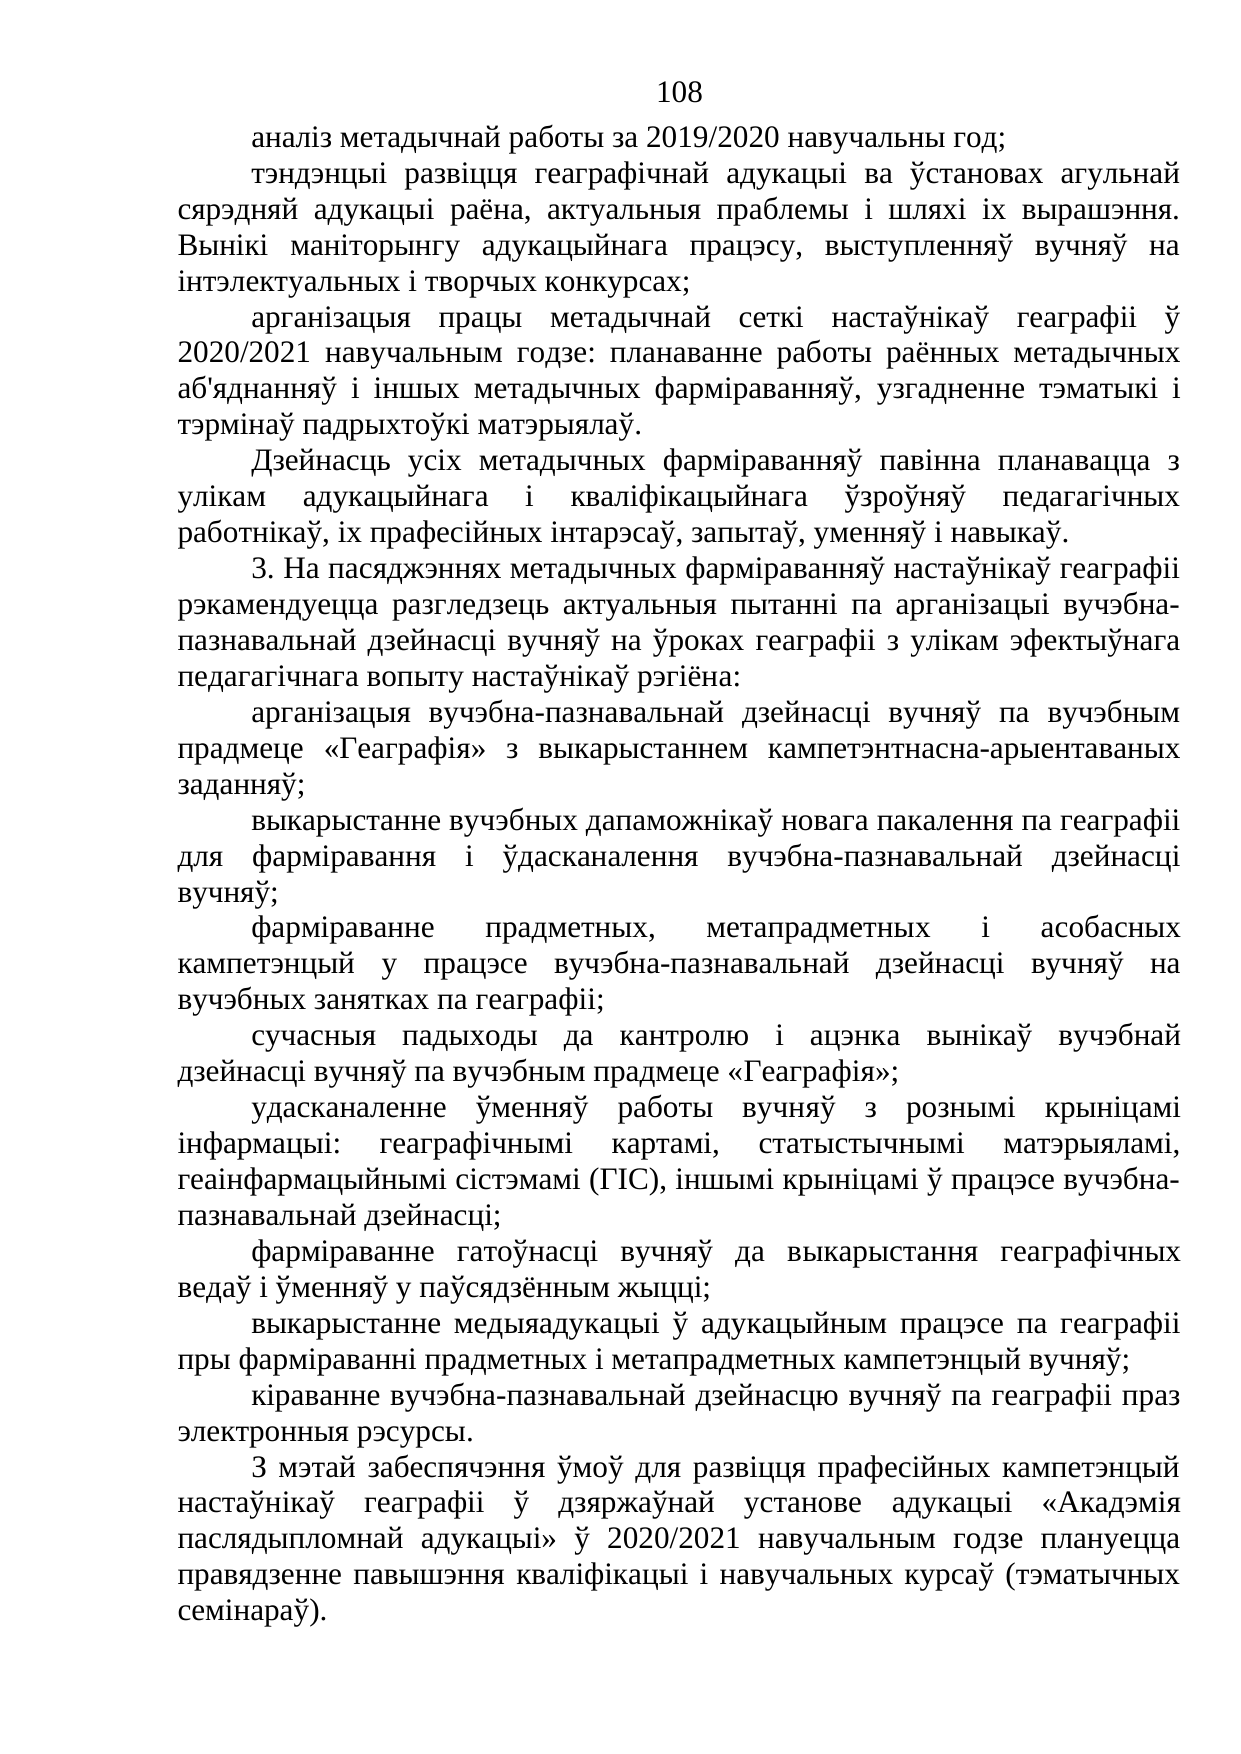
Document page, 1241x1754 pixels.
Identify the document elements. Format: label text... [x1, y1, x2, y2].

text тэндэнцыі развіцця геаграфічнай адукацыі ва ўстановах агульнай сярэдняй адукацыі раёна, актуальныя праблемы і шляхі іх вырашэння. Вынікі маніторынгу адукацыйнага працэсу, выступленняў вучняў на інтэлектуальных і творчых конкурсах; [177, 154, 1181, 298]
text фарміраванне гатоўнасці вучняў да выкарыстання геаграфічных ведаў і ўменняў у паўсядзённым жыцці; [177, 1232, 1181, 1304]
text сучасныя падыходы да кантролю і ацэнка вынікаў вучэбнай дзейнасці вучняў па вучэбным прадмеце «Геаграфія»; [177, 1017, 1181, 1088]
text Дзейнасць усіх метадычных фарміраванняў павінна планавацца з улікам адукацыйнага і кваліфікацыйнага ўзроўняў педагагічных работнікаў, іх прафесійных інтарэсаў, запытаў, уменняў і навыкаў. [177, 442, 1181, 549]
text выкарыстанне вучэбных дапаможнікаў новага пакалення па геаграфіі для фарміравання і ўдасканалення вучэбна-пазнавальнай дзейнасці вучняў; [177, 801, 1181, 909]
text арганізацыя працы метадычнай сеткі настаўнікаў геаграфіі ў 2020/2021 навучальным годзе: планаванне работы раённых метадычных аб'яднанняў і іншых метадычных фарміраванняў, узгадненне тэматыкі і тэрмінаў падрыхтоўкі матэрыялаў. [177, 298, 1181, 442]
text аналіз метадычнай работы за 2019/2020 навучальны год; [177, 118, 1181, 154]
text арганізацыя вучэбна-пазнавальнай дзейнасці вучняў па вучэбным прадмеце «Геаграфія» з выкарыстаннем кампетэнтнасна-арыентаваных заданняў; [177, 693, 1181, 801]
text фарміраванне прадметных, метапрадметных і асобасных кампетэнцый у працэсе вучэбна-пазнавальнай дзейнасці вучняў на вучэбных занятках па геаграфіі; [177, 909, 1181, 1017]
text З мэтай забеспячэння ўмоў для развіцця прафесійных кампетэнцый настаўнікаў геаграфіі ў дзяржаўнай установе адукацыі «Акадэмія паслядыпломнай адукацыі» ў 2020/2021 навучальным годзе плануецца правядзенне павышэння кваліфікацыі і навучальных курсаў (тэматычных семінараў). [177, 1448, 1181, 1627]
text 3. На пасяджэннях метадычных фарміраванняў настаўнікаў геаграфіі рэкамендуецца разгледзець актуальныя пытанні па арганізацыі вучэбна-пазнавальнай дзейнасці вучняў на ўроках геаграфіі з улікам эфектыўнага педагагічнага вопыту настаўнікаў рэгіёна: [177, 549, 1181, 693]
text выкарыстанне медыяадукацыі ў адукацыйным працэсе па геаграфіі пры фарміраванні прадметных і метапрадметных кампетэнцый вучняў; [177, 1304, 1181, 1376]
text кіраванне вучэбна-пазнавальнай дзейнасцю вучняў па геаграфіі праз электронныя рэсурсы. [177, 1376, 1181, 1448]
text удасканаленне ўменняў работы вучняў з рознымі крыніцамі інфармацыі: геаграфічнымі картамі, статыстычнымі матэрыяламі, геаінфармацыйнымі сістэмамі (ГІС), іншымі крыніцамі ў працэсе вучэбна-пазнавальнай дзейнасці; [177, 1088, 1181, 1232]
